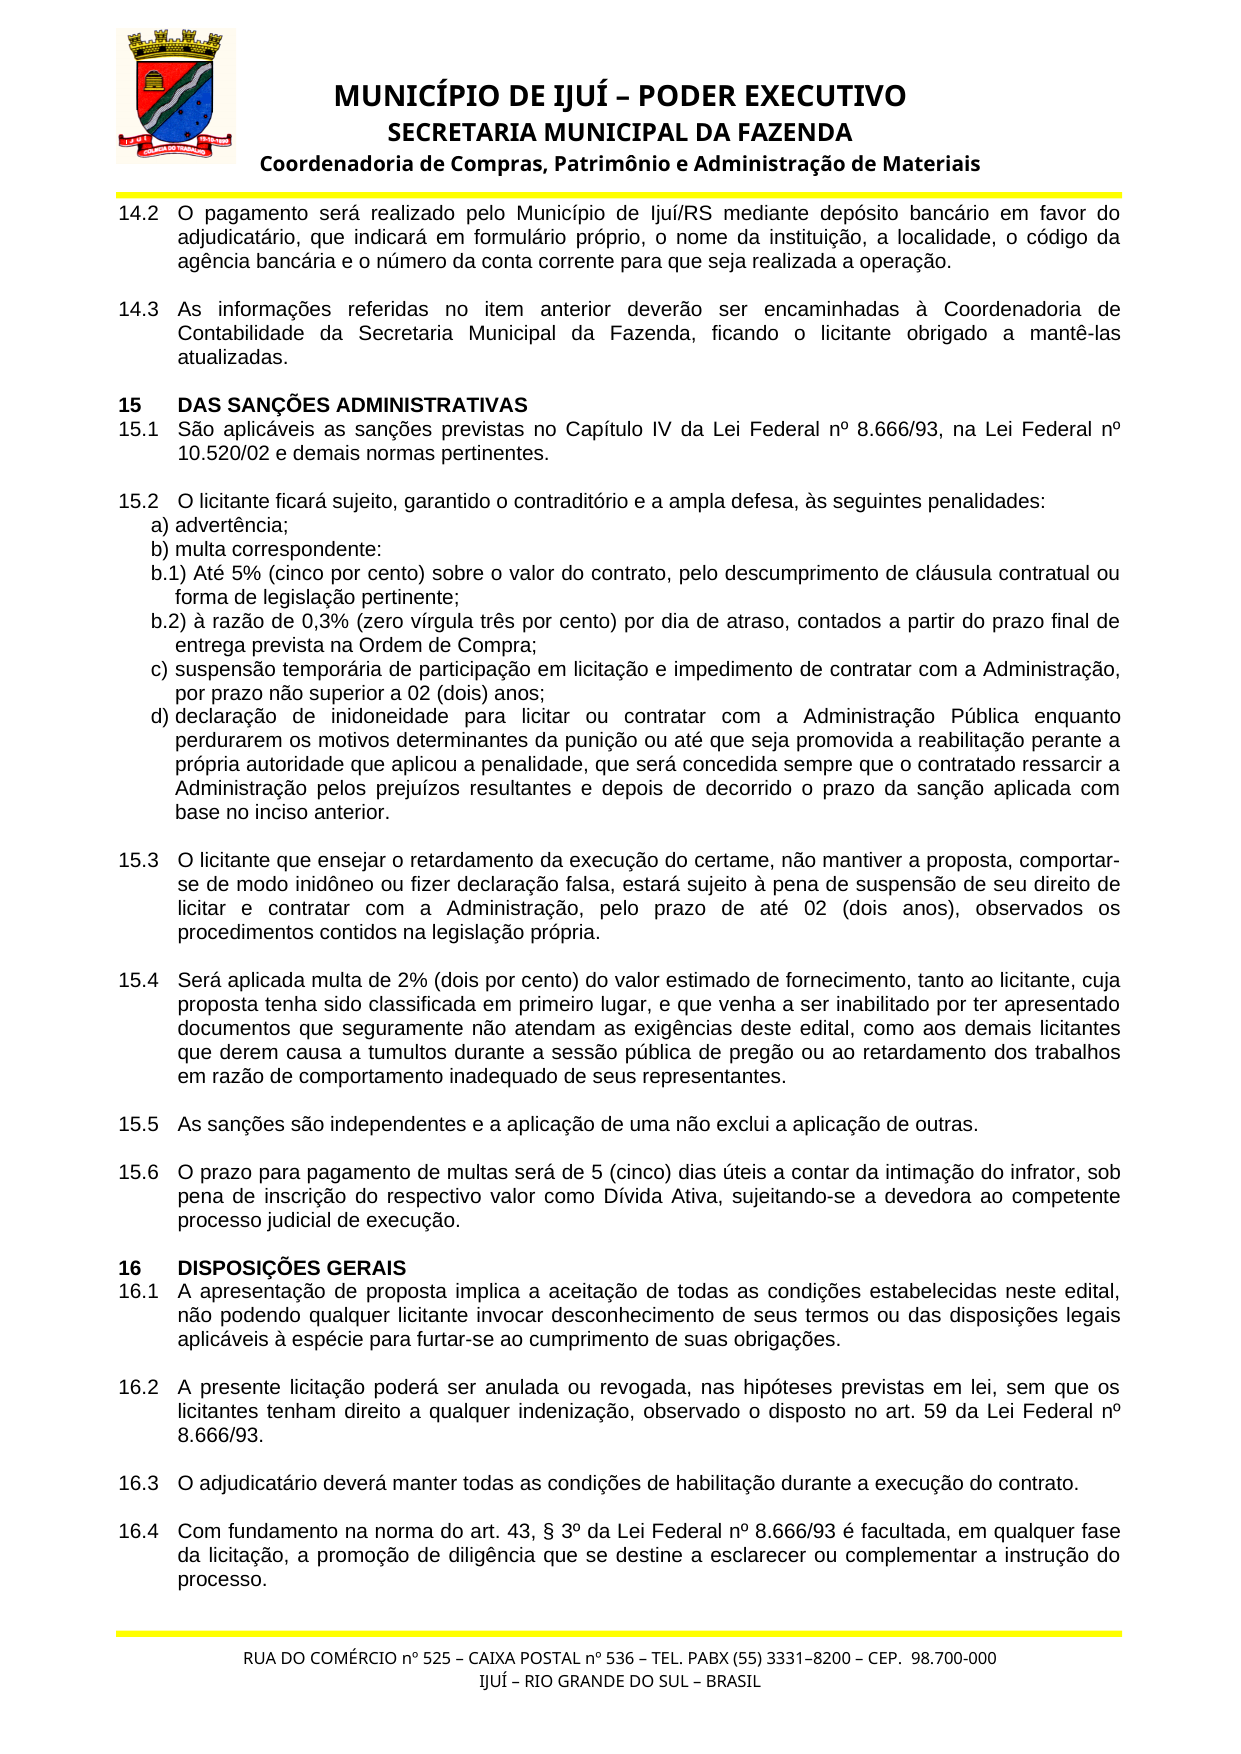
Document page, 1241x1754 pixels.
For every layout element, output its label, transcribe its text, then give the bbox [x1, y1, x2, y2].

text b.2) à razão de 0,3% (zero vírgula três por cento) por dia de atraso, contados a partir do prazo final de entrega prevista na Ordem de Compra; [151, 608, 1122, 656]
list Será aplicada multa de 2% (dois por cento) do valor estimado de fornecimento, tanto ao licitante, cuja proposta tenha sido classificada em primeiro lugar, e que venha a ser inabilitado por ter apresentado documentos que seguramente não atendam as exigências deste edital, como aos demais licitantes que derem causa a tumultos durante a sessão pública de pregão ou ao retardamento dos trabalhos em razão de comportamento inadequado de seus representantes. [118, 968, 1122, 1088]
list O licitante que ensejar o retardamento da execução do certame, não mantiver a proposta, comportar-se de modo inidôneo ou fizer declaração falsa, estará sujeito à pena de suspensão de seu direito de licitar e contratar com a Administração, pelo prazo de até 02 (dois anos), observados os procedimentos contidos na legislação própria. [118, 848, 1122, 944]
list suspensão temporária de participação em licitação e impedimento de contratar com a Administração, por prazo não superior a 02 (dois) anos; [151, 656, 1122, 704]
list DAS SANÇÕES ADMINISTRATIVAS [118, 393, 1122, 417]
list São aplicáveis as sanções previstas no Capítulo IV da Lei Federal nº 8.666/93, na Lei Federal nº 10.520/02 e demais normas pertinentes. [118, 417, 1122, 465]
list A apresentação de proposta implica a aceitação de todas as condições estabelecidas neste edital, não podendo qualquer licitante invocar desconhecimento de seus termos ou das disposições legais aplicáveis à espécie para furtar-se ao cumprimento de suas obrigações. [118, 1279, 1122, 1351]
list O adjudicatário deverá manter todas as condições de habilitação durante a execução do contrato. [118, 1471, 1122, 1495]
list DISPOSIÇÕES GERAIS [118, 1255, 1122, 1279]
list O licitante ficará sujeito, garantido o contraditório e a ampla defesa, às seguintes penalidades: [118, 489, 1122, 513]
list declaração de inidoneidade para licitar ou contratar com a Administração Pública enquanto perdurarem os motivos determinantes da punição ou até que seja promovida a reabilitação perante a própria autoridade que aplicou a penalidade, que será concedida sempre que o contratado ressarcir a Administração pelos prejuízos resultantes e depois de decorrido o prazo da sanção aplicada com base no inciso anterior. [151, 704, 1122, 824]
list As sanções são independentes e a aplicação de uma não exclui a aplicação de outras. [118, 1112, 1122, 1136]
list O prazo para pagamento de multas será de 5 (cinco) dias úteis a contar da intimação do infrator, sob pena de inscrição do respectivo valor como Dívida Ativa, sujeitando-se a devedora ao competente processo judicial de execução. [118, 1159, 1122, 1231]
list Com fundamento na norma do art. 43, § 3º da Lei Federal nº 8.666/93 é facultada, em qualquer fase da licitação, a promoção de diligência que se destine a esclarecer ou complementar a instrução do processo. [118, 1519, 1122, 1591]
picture [116, 28, 237, 164]
list O pagamento será realizado pelo Município de Ijuí/RS mediante depósito bancário em favor do adjudicatário, que indicará em formulário próprio, o nome da instituição, a localidade, o código da agência bancária e o número da conta corrente para que seja realizada a operação. [118, 201, 1122, 273]
text b.1) Até 5% (cinco por cento) sobre o valor do contrato, pelo descumprimento de cláusula contratual ou forma de legislação pertinente; [151, 561, 1122, 608]
list multa correspondente: [151, 537, 1122, 561]
list As informações referidas no item anterior deverão ser encaminhadas à Coordenadoria de Contabilidade da Secretaria Municipal da Fazenda, ficando o licitante obrigado a mantê-las atualizadas. [118, 297, 1122, 369]
list advertência; [151, 513, 1122, 537]
list A presente licitação poderá ser anulada ou revogada, nas hipóteses previstas em lei, sem que os licitantes tenham direito a qualquer indenização, observado o disposto no art. 59 da Lei Federal nº 8.666/93. [118, 1375, 1122, 1447]
